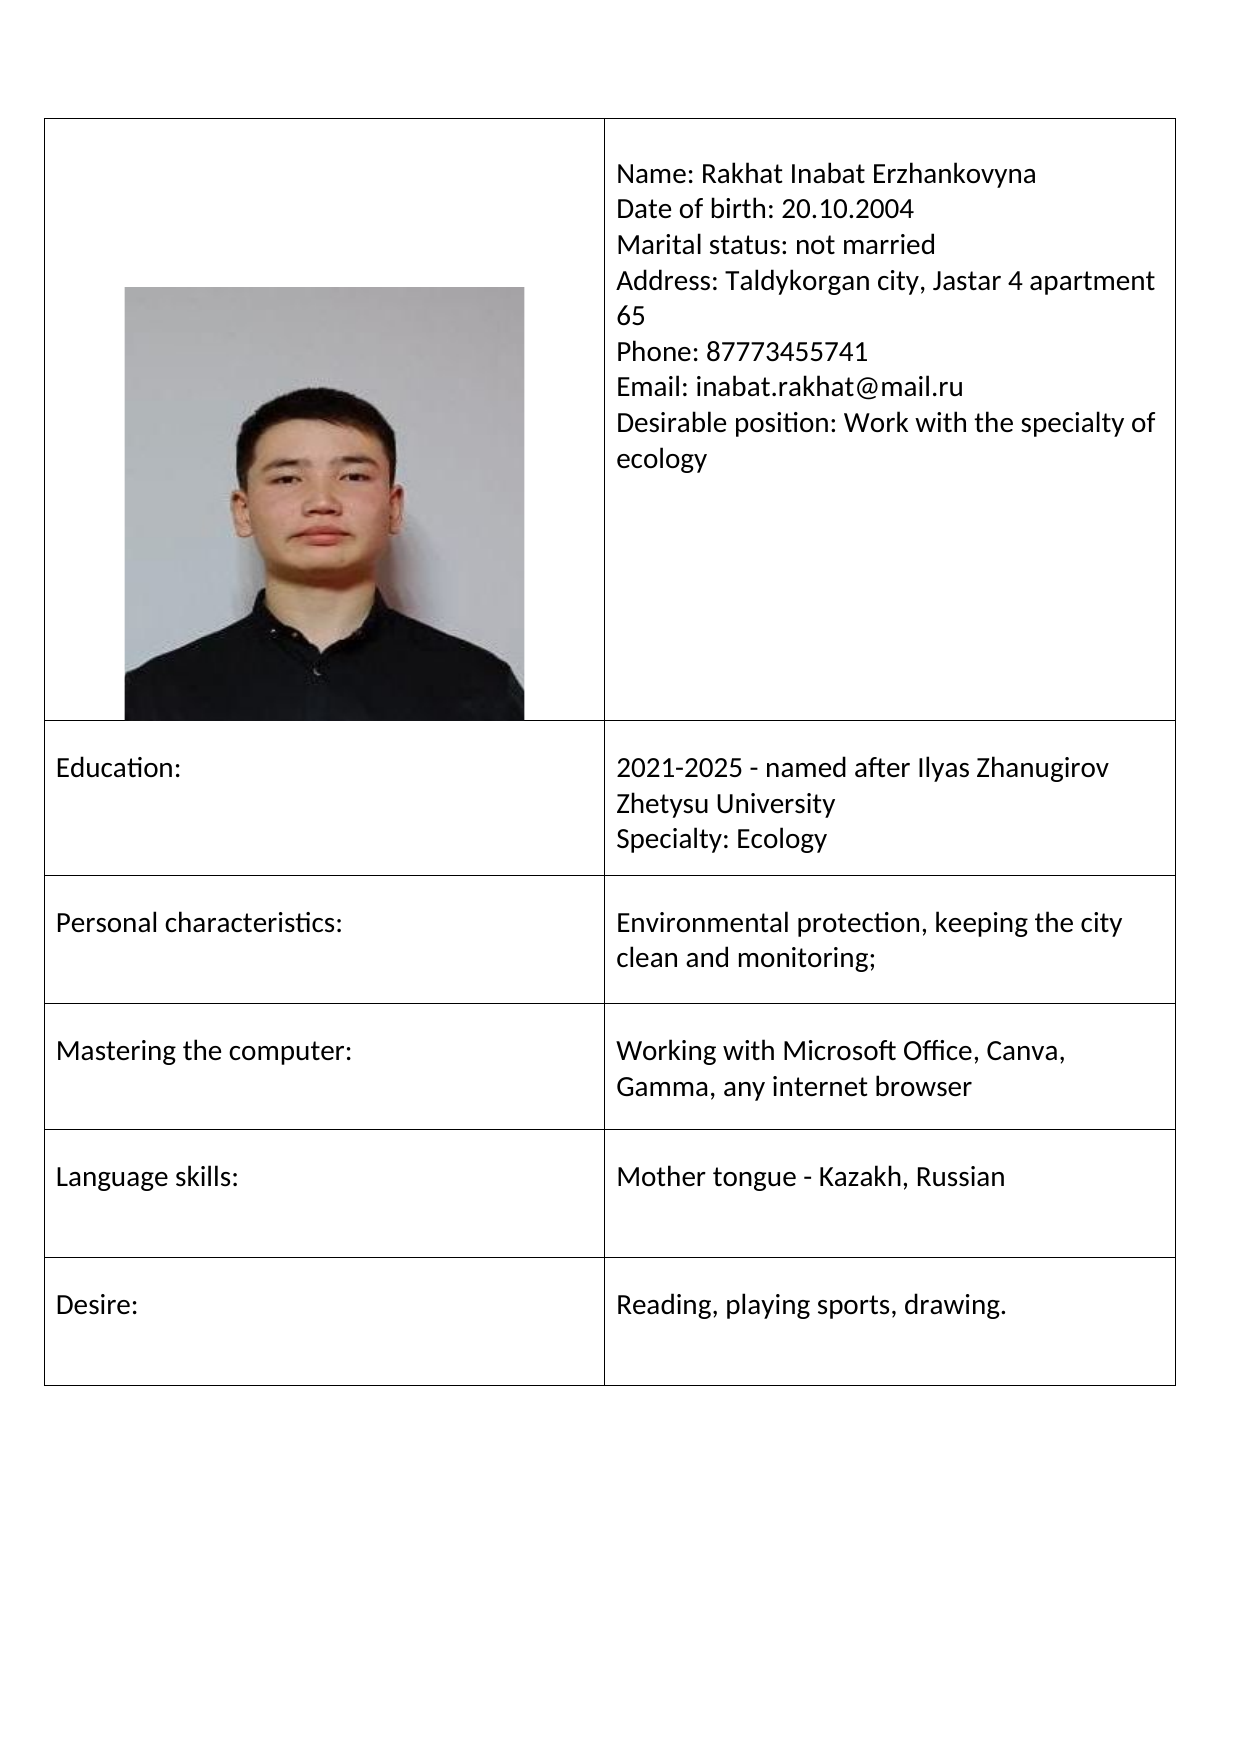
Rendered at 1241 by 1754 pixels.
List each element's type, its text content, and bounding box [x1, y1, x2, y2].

table_header [45, 119, 604, 720]
table_cell Mother tongue - Kazakh, Russian [605, 1130, 1175, 1257]
table_cell Education: [45, 721, 604, 875]
table_cell Reading, playing sports, drawing. [605, 1258, 1175, 1385]
table_cell 2021-2025 - named after Ilyas Zhanugirov Zhetysu University Specialty: Ecology [605, 721, 1175, 875]
table_cell Mastering the computer: [45, 1004, 604, 1129]
table_cell Personal characteristics: [45, 876, 604, 1003]
table_cell Working with Microsoft Office, Canva, Gamma, any internet browser [605, 1004, 1175, 1129]
table_cell Environmental protection, keeping the city clean and monitoring; [605, 876, 1175, 1003]
table_cell Language skills: [45, 1130, 604, 1257]
table_cell Desire: [45, 1258, 604, 1385]
table_header Name: Rakhat Inabat Erzhankovyna Date of birth: 20.10.2004 Marital status: not married Address: Taldykorgan city, Jastar 4 apartment 65 Phone: 87773455741 Email: inabat.rakhat@mail.ru Desirable position: Work with the specialty of ecology [605, 119, 1175, 720]
